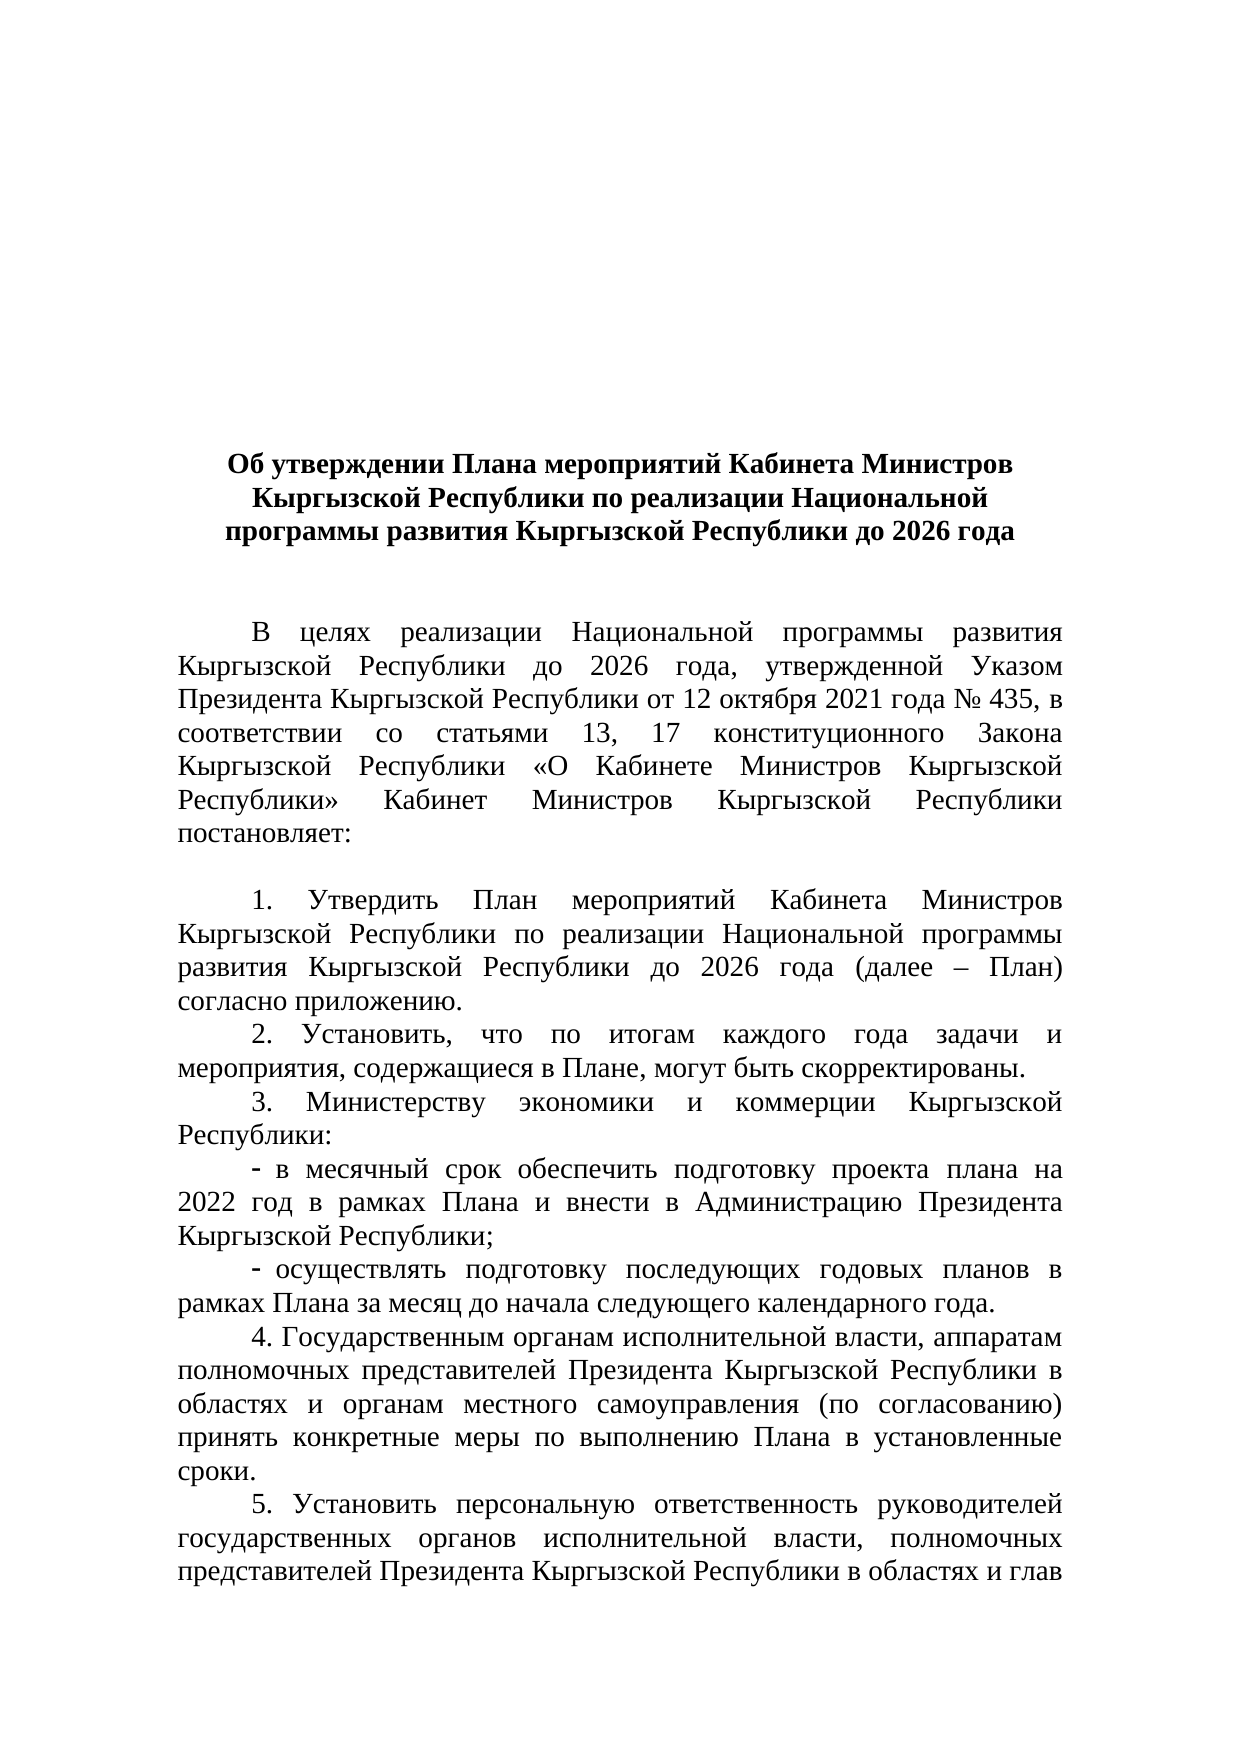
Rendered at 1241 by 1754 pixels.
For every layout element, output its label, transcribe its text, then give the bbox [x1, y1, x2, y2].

text 3. Министерству экономики и коммерции Кыргызской Республики: [177, 1084, 1063, 1151]
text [177, 1486, 1063, 1587]
list осуществлять подготовку последующих годовых планов в рамках Плана за месяц до начала следующего календарного года. [177, 1251, 1063, 1319]
list в месячный срок обеспечить подготовку проекта плана на 2022 год в рамках Плана и внести в Администрацию Президента Кыргызской Республики; [177, 1151, 1063, 1251]
text 1. Утвердить План мероприятий Кабинета Министров Кыргызской Республики по реализации Национальной программы развития Кыргызской Республики до 2026 года (далее – План) согласно приложению. [177, 882, 1063, 1017]
text Об утверждении Плана мероприятий Кабинета Министров Кыргызской Республики по реализации Национальной программы развития Кыргызской Республики до 2026 года [177, 446, 1063, 547]
text В целях реализации Национальной программы развития Кыргызской Республики до 2026 года, утвержденной Указом Президента Кыргызской Республики от 12 октября 2021 года № 435, в соответствии со статьями 13, 17 конституционного Закона Кыргызской Республики «О Кабинете Министров Кыргызской Республики» Кабинет Министров Кыргызской Республики постановляет: [177, 614, 1063, 849]
text 2. Установить, что по итогам каждого года задачи и мероприятия, содержащиеся в Плане, могут быть скорректированы. [177, 1017, 1063, 1084]
text 4. Государственным органам исполнительной власти, аппаратам полномочных представителей Президента Кыргызской Республики в областях и органам местного самоуправления (по согласованию) принять конкретные меры по выполнению Плана в установленные сроки. [177, 1319, 1063, 1486]
